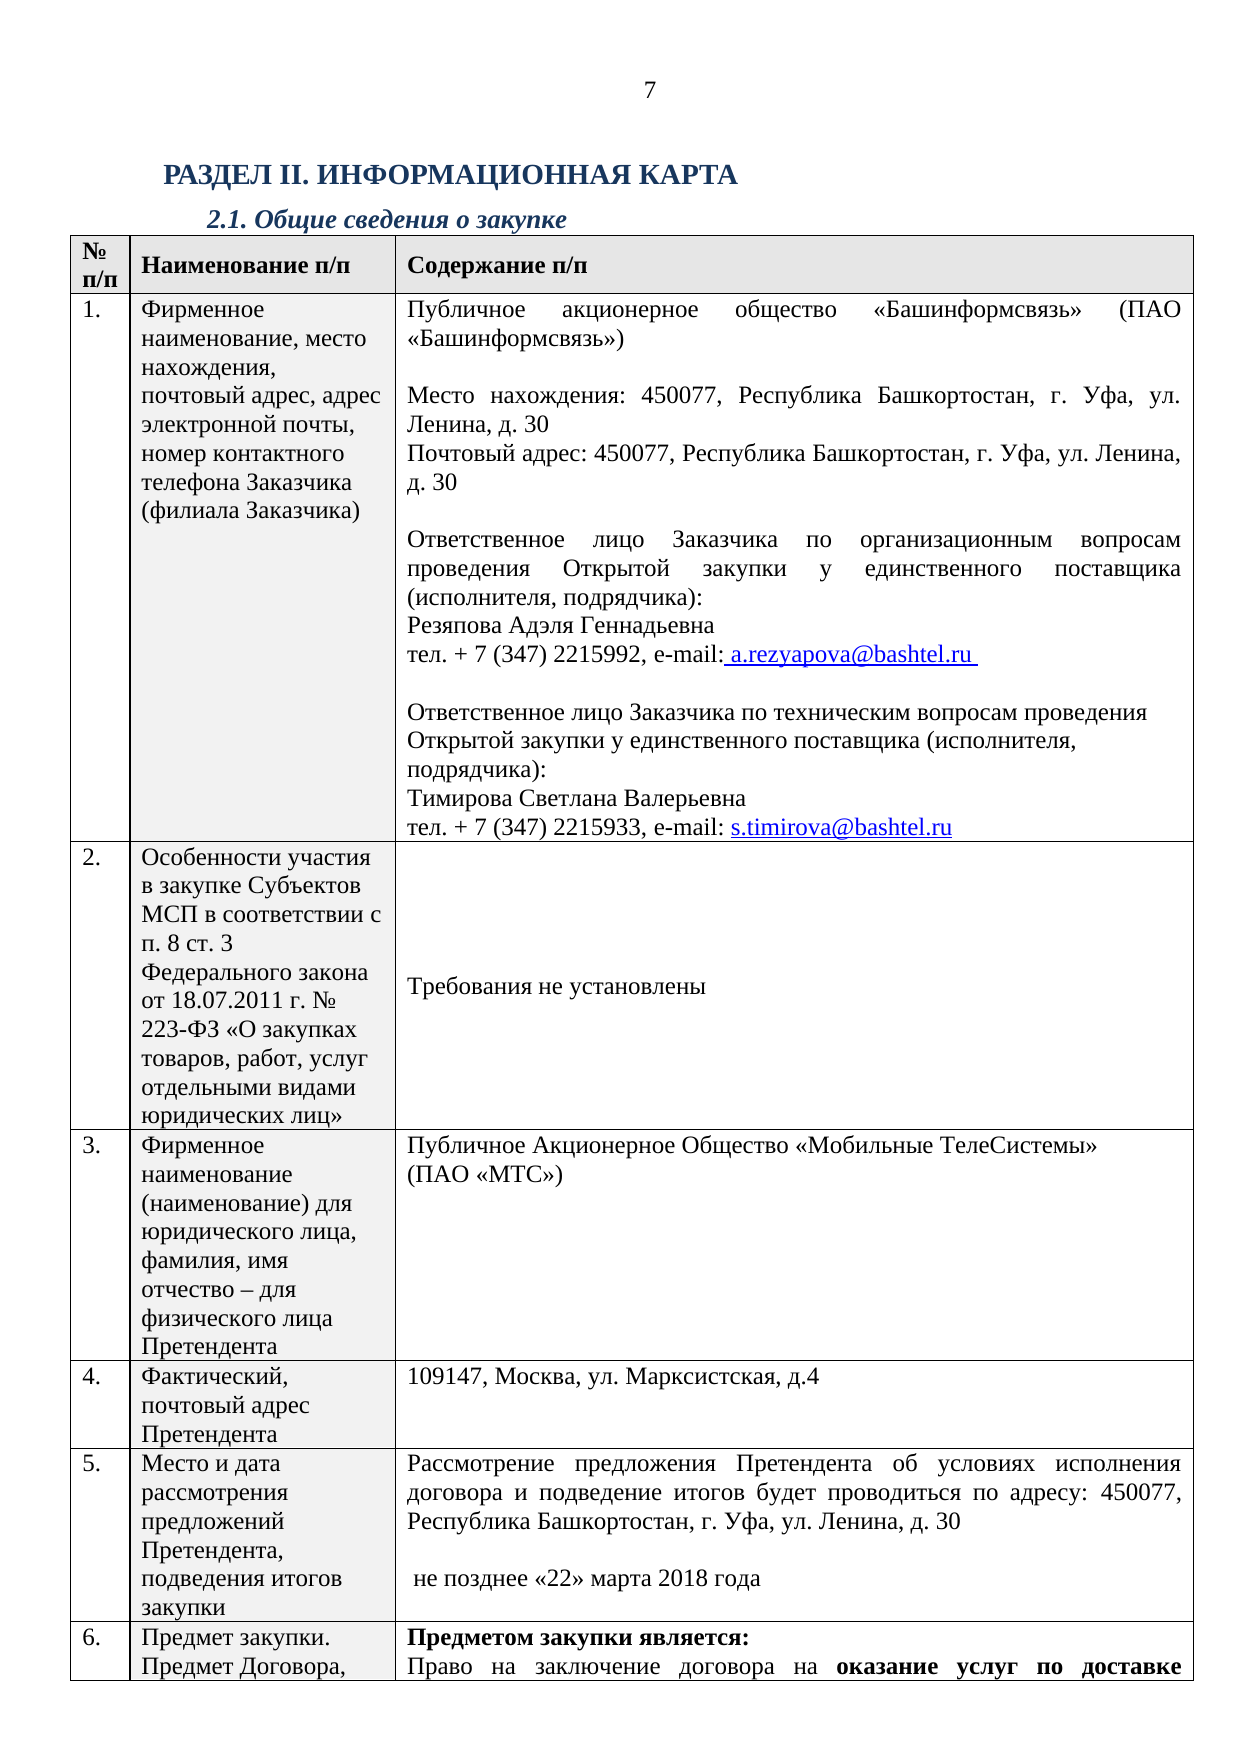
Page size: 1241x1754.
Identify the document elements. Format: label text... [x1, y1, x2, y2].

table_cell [131, 1622, 395, 1679]
table_header Содержание п/п [396, 236, 1193, 293]
table_cell Публичное акционерное общество «Башинформсвязь» (ПАО «Башинформсвязь») Место нахождения: 450077, Республика Башкортостан, г. Уфа, ул. Ленина, д. 30 Почтовый адрес: 450077, Республика Башкортостан, г. Уфа, ул. Ленина, д. 30 Ответственное лицо Заказчика по организационным вопросам проведения Открытой закупки у единственного поставщика (исполнителя, подрядчика): Резяпова Адэля Геннадьевна тел. + 7 (347) 2215992, e-mail: a.rezyapova@bashtel.ru Ответственное лицо Заказчика по техническим вопросам проведения Открытой закупки у единственного поставщика (исполнителя, подрядчика): Тимирова Светлана Валерьевна тел. + 7 (347) 2215933, e-mail: s.timirova@bashtel.ru [396, 294, 1193, 841]
table_cell [71, 294, 129, 841]
subtitle РАЗДЕЛ II. ИНФОРМАЦИОННАЯ КАРТА [163, 157, 1181, 191]
table_cell [71, 1361, 129, 1447]
table_cell Фактический, почтовый адрес Претендента [131, 1361, 395, 1447]
table_cell [71, 1622, 129, 1679]
table_cell [71, 1449, 129, 1621]
table_cell Публичное Акционерное Общество «Мобильные ТелеСистемы» (ПАО «МТС») [396, 1130, 1193, 1360]
table_cell [71, 842, 129, 1129]
subtitle 2.1. Общие сведения о закупке [207, 203, 1181, 235]
table_cell Рассмотрение предложения Претендента об условиях исполнения договора и подведение итогов будет проводиться по адресу: 450077, Республика Башкортостан, г. Уфа, ул. Ленина, д. 30 не позднее «22» марта 2018 года [396, 1449, 1193, 1621]
table_cell Особенности участия в закупке Субъектов МСП в соответствии с п. 8 ст. 3 Федерального закона от 18.07.2011 г. № 223-ФЗ «О закупках товаров, работ, услуг отдельными видами юридических лиц» [131, 842, 395, 1129]
table_cell 109147, Москва, ул. Марксистская, д.4 [396, 1361, 1193, 1447]
table_cell Место и дата рассмотрения предложений Претендента, подведения итогов закупки [131, 1449, 395, 1621]
table_cell Требования не установлены [396, 842, 1193, 1129]
table_cell [71, 1130, 129, 1360]
table_cell Фирменное наименование (наименование) для юридического лица, фамилия, имя отчество – для физического лица Претендента [131, 1130, 395, 1360]
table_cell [396, 1622, 1193, 1679]
table_header Наименование п/п [131, 236, 395, 293]
table_cell Фирменное наименование, место нахождения, почтовый адрес, адрес электронной почты, номер контактного телефона Заказчика (филиала Заказчика) [131, 294, 395, 841]
table_header № п/п [71, 236, 129, 293]
